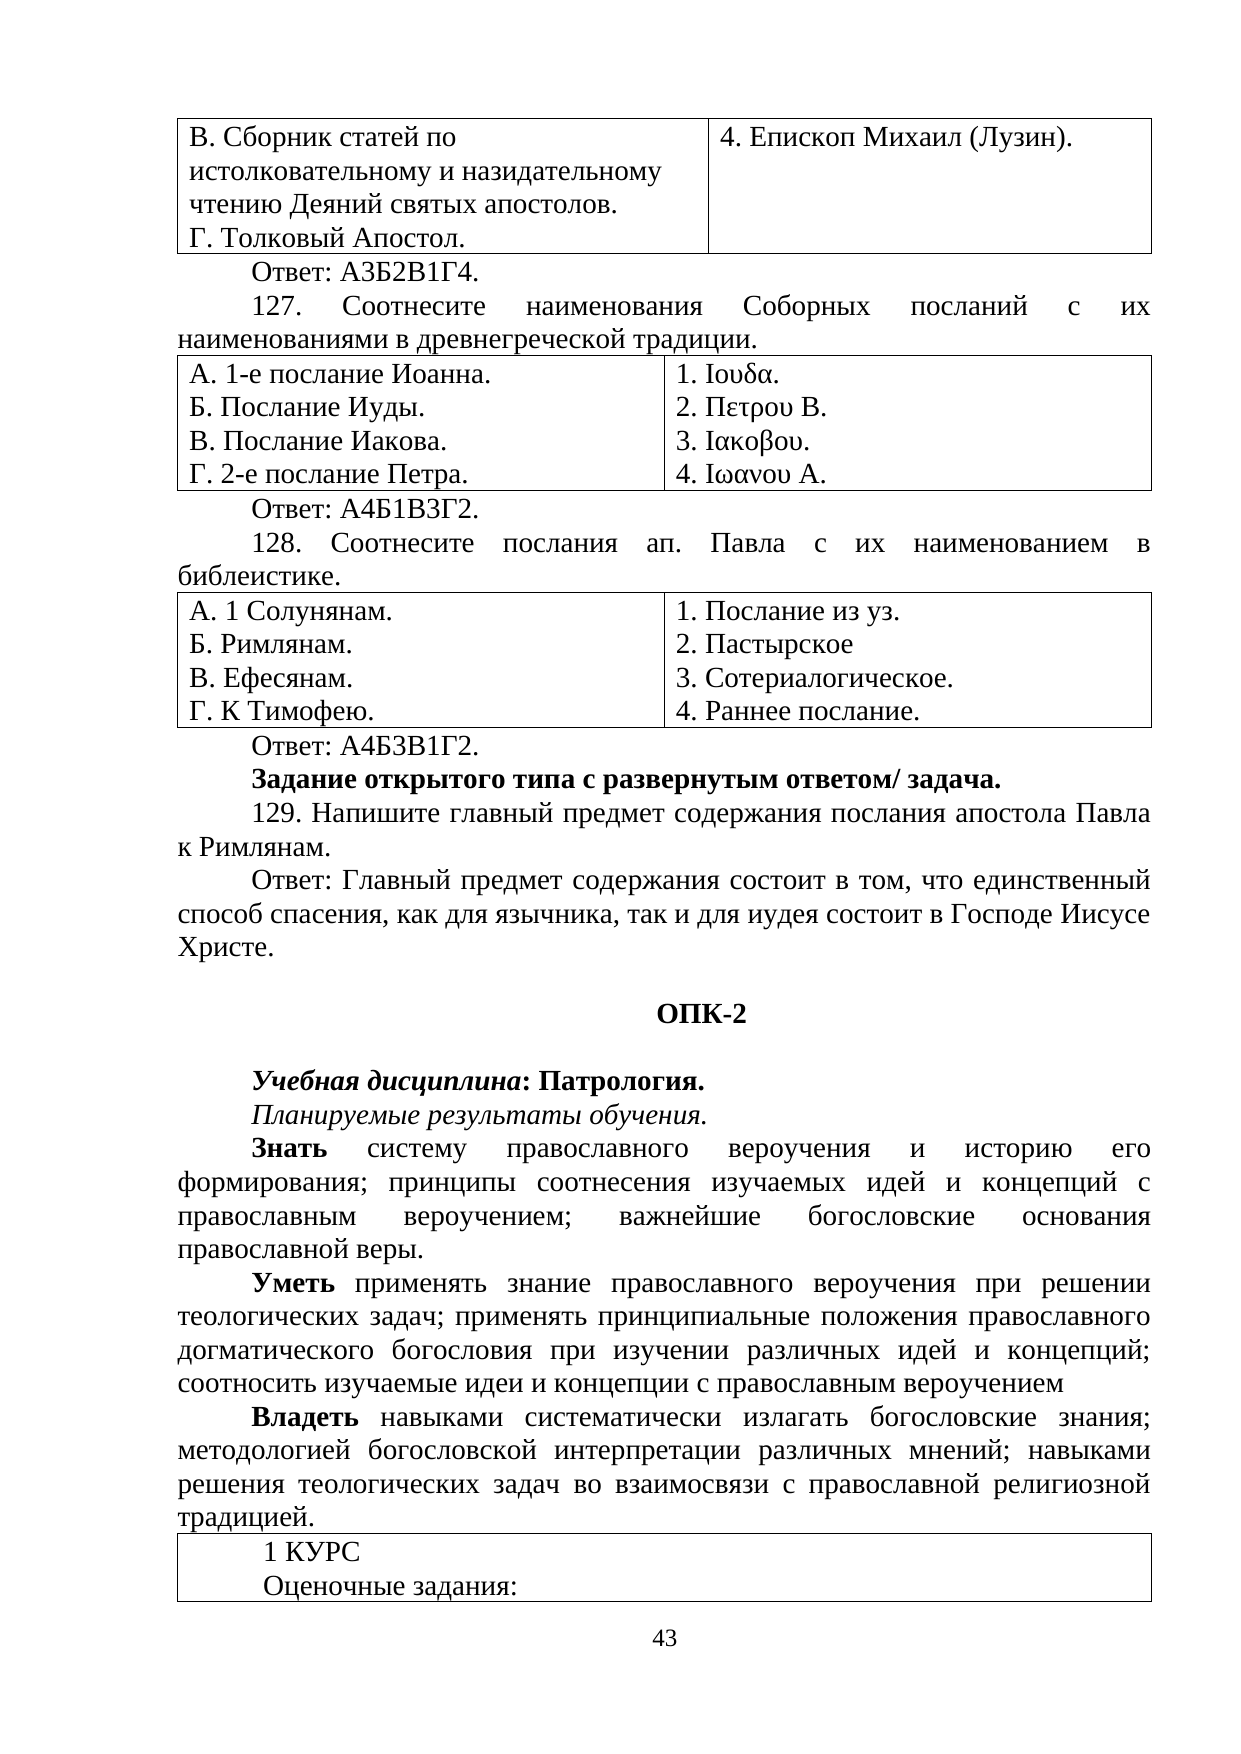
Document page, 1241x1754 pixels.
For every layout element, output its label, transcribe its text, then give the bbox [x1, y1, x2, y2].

text Планируемые результаты обучения. [177, 1097, 1152, 1131]
text Учебная дисциплина: Патрология. [177, 1063, 1152, 1097]
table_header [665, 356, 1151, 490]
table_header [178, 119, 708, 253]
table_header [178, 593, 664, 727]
text Ответ: А4Б1В3Г2. [177, 491, 1152, 525]
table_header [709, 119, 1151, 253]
text Уметь применять знание православного вероучения при решении теологических задач; применять принципиальные положения православного догматического богословия при изучении различных идей и концепций; соотносить изучаемые идеи и концепции с православным вероучением [177, 1265, 1152, 1399]
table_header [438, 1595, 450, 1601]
text ОПК-2 [177, 996, 1152, 1030]
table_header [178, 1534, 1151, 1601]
text Владеть навыками систематически излагать богословские знания; методологией богословской интерпретации различных мнений; навыками решения теологических задач во взаимосвязи с православной религиозной традицией. [177, 1399, 1152, 1533]
text Знать систему православного вероучения и историю его формирования; принципы соотнесения изучаемых идей и концепций с православным вероучением; важнейшие богословские основания православной веры. [177, 1131, 1152, 1265]
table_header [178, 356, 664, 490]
text 129. Напишите главный предмет содержания послания апостола Павла к Римлянам. [177, 795, 1152, 862]
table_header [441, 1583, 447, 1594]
text Ответ: Главный предмет содержания состоит в том, что единственный способ спасения, как для язычника, так и для иудея состоит в Господе Иисусе Христе. [177, 862, 1152, 963]
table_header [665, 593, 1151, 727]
text Задание открытого типа с развернутым ответом/ задача. [177, 762, 1152, 795]
text Ответ: А4Б3В1Г2. [177, 728, 1152, 762]
text 128. Соотнесите послания ап. Павла с их наименованием в библеистике. [177, 525, 1152, 592]
text Ответ: А3Б2В1Г4. [177, 254, 1152, 288]
text 127. Соотнесите наименования Соборных посланий с их наименованиями в древнегреческой традиции. [177, 288, 1152, 355]
